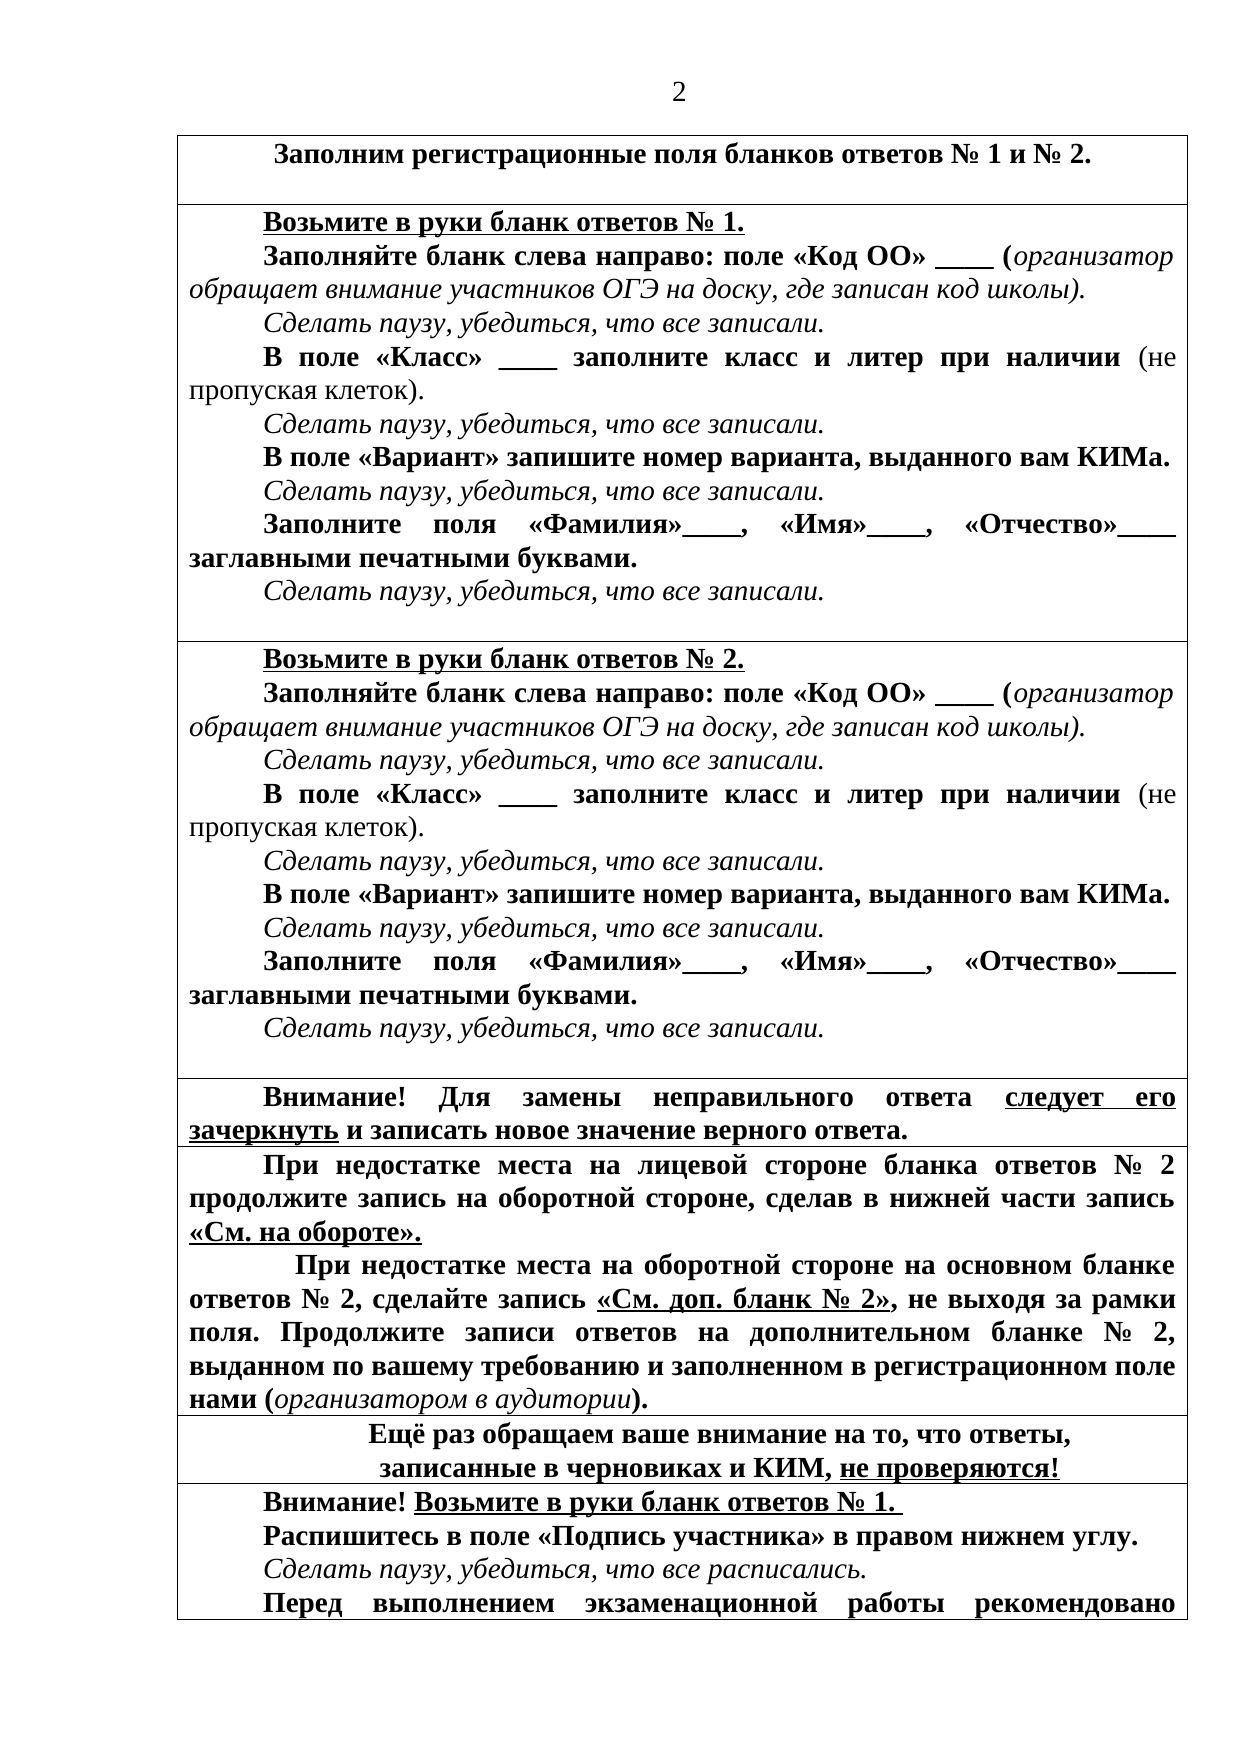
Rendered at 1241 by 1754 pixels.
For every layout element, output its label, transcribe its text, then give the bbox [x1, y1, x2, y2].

table_cell Ещё раз обращаем ваше внимание на то, что ответы, записанные в черновиках и КИМ, не проверяются! [178, 1416, 1187, 1483]
table_cell Возьмите в руки бланк ответов № 1. Заполняйте бланк слева направо: поле «Код ОО» ____ (организатор обращает внимание участников ОГЭ на доску, где записан код школы). Сделать паузу, убедиться, что все записали. В поле «Класс» ____ заполните класс и литер при наличии (не пропуская клеток). Сделать паузу, убедиться, что все записали. В поле «Вариант» запишите номер варианта, выданного вам КИМа. Сделать паузу, убедиться, что все записали. Заполните поля «Фамилия»____, «Имя»____, «Отчество»____ заглавными печатными буквами. Сделать паузу, убедиться, что все записали. [178, 205, 1187, 641]
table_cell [178, 1484, 1187, 1618]
table_cell Возьмите в руки бланк ответов № 2. Заполняйте бланк слева направо: поле «Код ОО» ____ (организатор обращает внимание участников ОГЭ на доску, где записан код школы). Сделать паузу, убедиться, что все записали. В поле «Класс» ____ заполните класс и литер при наличии (не пропуская клеток). Сделать паузу, убедиться, что все записали. В поле «Вариант» запишите номер варианта, выданного вам КИМа. Сделать паузу, убедиться, что все записали. Заполните поля «Фамилия»____, «Имя»____, «Отчество»____ заглавными печатными буквами. Сделать паузу, убедиться, что все записали. [178, 642, 1187, 1078]
table_cell При недостатке места на лицевой стороне бланка ответов № 2 продолжите запись на оборотной стороне, сделав в нижней части запись «См. на обороте». При недостатке места на оборотной стороне на основном бланке ответов № 2, сделайте запись «См. доп. бланк № 2», не выходя за рамки поля. Продолжите записи ответов на дополнительном бланке № 2, выданном по вашему требованию и заполненном в регистрационном поле нами (организатором в аудитории). [178, 1147, 1187, 1415]
table_header Заполним регистрационные поля бланков ответов № 1 и № 2. [178, 136, 1187, 203]
table_cell Внимание! Для замены неправильного ответа следует его зачеркнуть и записать новое значение верного ответа. [178, 1079, 1187, 1146]
